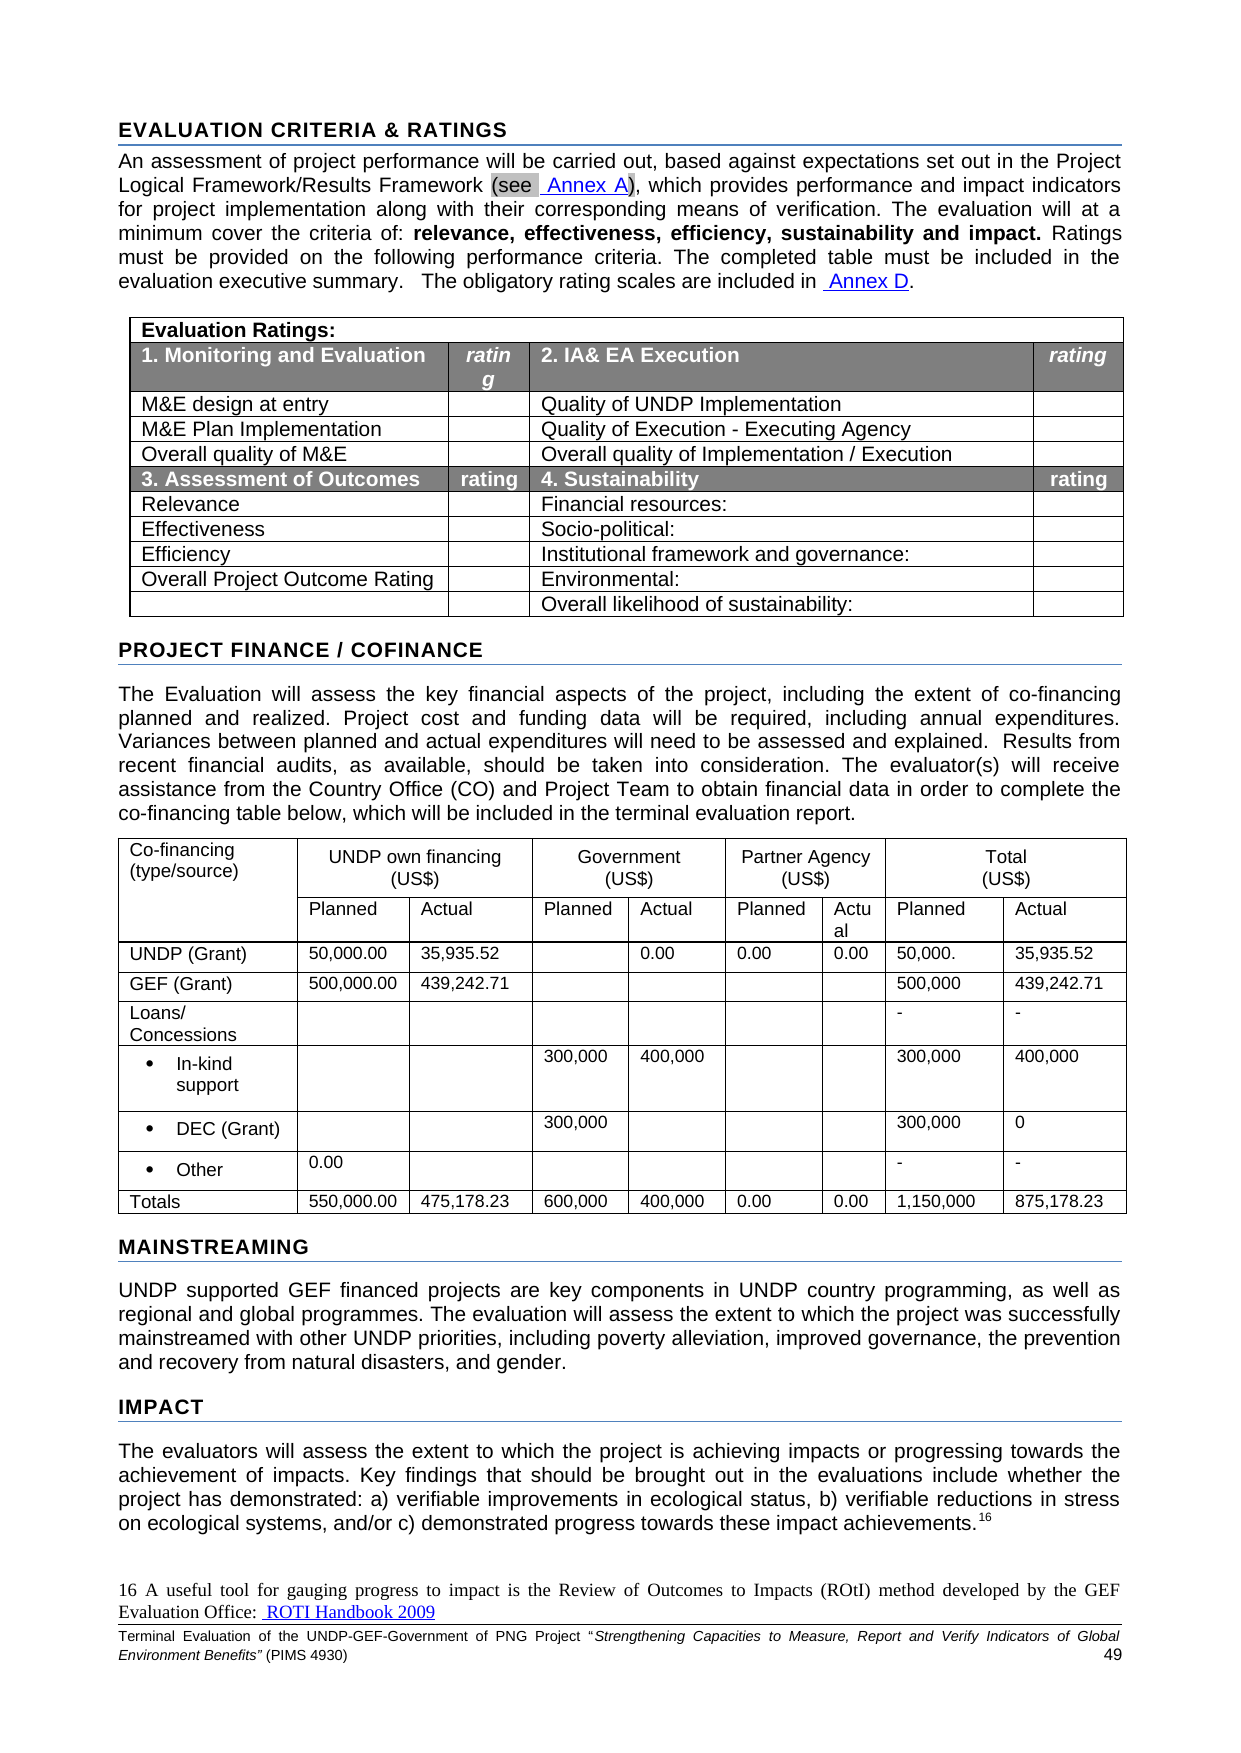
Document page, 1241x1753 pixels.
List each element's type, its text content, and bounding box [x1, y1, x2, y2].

table_cell 600,000 [533, 1191, 628, 1213]
table_cell [1034, 442, 1123, 466]
table_cell 0 [1004, 1112, 1126, 1151]
table_cell [298, 1002, 409, 1045]
table_cell 0.00 [629, 943, 725, 972]
table_cell Planned [533, 898, 628, 941]
table_cell - [886, 1002, 1003, 1045]
table_cell [1034, 517, 1123, 541]
table_cell 35,935.52 [1004, 943, 1126, 972]
table_cell [533, 973, 628, 1001]
table_cell [449, 592, 529, 616]
table_header Government (US$) [533, 839, 725, 897]
table_cell [410, 1152, 532, 1190]
table_cell [533, 943, 628, 972]
table_cell M&E Plan Implementation [131, 417, 448, 441]
table_cell Environmental: [530, 567, 1033, 591]
table_cell [823, 1046, 885, 1111]
table_cell [1034, 492, 1123, 516]
table_cell [1034, 567, 1123, 591]
table_cell [823, 973, 885, 1001]
table_cell [726, 1002, 822, 1045]
table_cell 300,000 [533, 1112, 628, 1151]
table_cell Actual [1004, 898, 1126, 941]
table_cell GEF (Grant) [119, 973, 297, 1001]
text UNDP supported GEF financed projects are key components in UNDP country programming, as well as regional and global programmes. The evaluation will assess the extent to which the project was successfully mainstreamed with other UNDP priorities, including poverty alleviation, improved governance, the prevention and recovery from natural disasters, and gender. [118, 1278, 1122, 1374]
table_cell [823, 1002, 885, 1045]
table_cell [410, 1046, 532, 1111]
table_cell In-kind support [119, 1046, 297, 1111]
table_cell Actual [410, 898, 532, 941]
table_cell 50,000. [886, 943, 1003, 972]
table_cell Overall likelihood of sustainability: [530, 592, 1033, 616]
table_cell 475,178.23 [410, 1191, 532, 1213]
table_cell 0.00 [726, 943, 822, 972]
table_cell 300,000 [886, 1112, 1003, 1151]
table_cell 0.00 [823, 1191, 885, 1213]
subtitle Impact [118, 1395, 1122, 1421]
table_cell 400,000 [629, 1046, 725, 1111]
table_cell Planned [298, 898, 409, 941]
table_cell [1034, 392, 1123, 416]
table_cell 400,000 [629, 1191, 725, 1213]
table_cell Actual [823, 898, 885, 941]
table_cell [726, 1112, 822, 1151]
table_cell rating [449, 343, 529, 391]
table_cell [1034, 592, 1123, 616]
table_cell M&E design at entry [131, 392, 448, 416]
table_cell Loans/Concessions [119, 1002, 297, 1045]
text An assessment of project performance will be carried out, based against expectations set out in the Project Logical Framework/Results Framework (see Annex A), which provides performance and impact indicators for project implementation along with their corresponding means of verification. The evaluation will at a minimum cover the criteria of: relevance, effectiveness, efficiency, sustainability and impact. Ratings must be provided on the following performance criteria. The completed table must be included in the evaluation executive summary. The obligatory rating scales are included in Annex D. [118, 149, 1122, 293]
table_cell [629, 1152, 725, 1190]
table_cell [726, 973, 822, 1001]
table_cell 875,178.23 [1004, 1191, 1126, 1213]
table_cell Socio-political: [530, 517, 1033, 541]
table_cell [410, 1112, 532, 1151]
subtitle Evaluation Criteria & Ratings [118, 118, 1122, 144]
table_cell 1,150,000 [886, 1191, 1003, 1213]
table_cell [629, 973, 725, 1001]
table_cell Financial resources: [530, 492, 1033, 516]
table_cell [449, 517, 529, 541]
table_header UNDP own financing (US$) [298, 839, 532, 897]
table_cell 3. Assessment of Outcomes [131, 467, 448, 491]
table_cell 439,242.71 [410, 973, 532, 1001]
table_cell 50,000.00 [298, 943, 409, 972]
subtitle Mainstreaming [118, 1234, 1122, 1261]
table_cell Totals [119, 1191, 297, 1213]
table_cell [449, 442, 529, 466]
table_cell [726, 1046, 822, 1111]
table_header Evaluation Ratings: [131, 318, 1123, 342]
subtitle Project finance / cofinance [118, 638, 1122, 664]
text The Evaluation will assess the key financial aspects of the project, including the extent of co-financing planned and realized. Project cost and funding data will be required, including annual expenditures. Variances between planned and actual expenditures will need to be assessed and explained. Results from recent financial audits, as available, should be taken into consideration. The evaluator(s) will receive assistance from the Country Office (CO) and Project Team to obtain financial data in order to complete the co-financing table below, which will be included in the terminal evaluation report. [118, 681, 1122, 825]
table_header Partner Agency (US$) [726, 839, 885, 897]
table_cell [298, 1112, 409, 1151]
table_cell [726, 1152, 822, 1190]
table_header Total (US$) [886, 839, 1126, 897]
table_header Co-financing (type/source) [119, 839, 297, 941]
table_cell rating [1034, 467, 1123, 491]
table_cell [298, 1046, 409, 1111]
table_cell [449, 392, 529, 416]
text The evaluators will assess the extent to which the project is achieving impacts or progressing towards the achievement of impacts. Key findings that should be brought out in the evaluations include whether the project has demonstrated: a) verifiable improvements in ecological status, b) verifiable reductions in stress on ecological systems, and/or c) demonstrated progress towards these impact achievements. [118, 1438, 1122, 1534]
table_cell 0.00 [823, 943, 885, 972]
table_cell 4. Sustainability [530, 467, 1033, 491]
table_cell 1. Monitoring and Evaluation [131, 343, 448, 391]
table_cell 550,000.00 [298, 1191, 409, 1213]
table_cell [533, 1152, 628, 1190]
table_cell 400,000 [1004, 1046, 1126, 1111]
table_cell Quality of Execution - Executing Agency [530, 417, 1033, 441]
table_cell - [886, 1152, 1003, 1190]
table_cell 439,242.71 [1004, 973, 1126, 1001]
table_cell Planned [726, 898, 822, 941]
table_cell Quality of UNDP Implementation [530, 392, 1033, 416]
table_cell 2. IA& EA Execution [530, 343, 1033, 391]
table_cell 0.00 [726, 1191, 822, 1213]
table_cell - [1004, 1002, 1126, 1045]
table_cell [449, 542, 529, 566]
table_cell Efficiency [131, 542, 448, 566]
table_cell Planned [886, 898, 1003, 941]
table_cell DEC (Grant) [119, 1112, 297, 1151]
table_cell [629, 1002, 725, 1045]
table_cell Overall quality of Implementation / Execution [530, 442, 1033, 466]
table_cell 300,000 [533, 1046, 628, 1111]
table_cell - [1004, 1152, 1126, 1190]
table_cell Institutional framework and governance: [530, 542, 1033, 566]
table_cell [449, 567, 529, 591]
table_cell rating [449, 467, 529, 491]
table_cell 0.00 [298, 1152, 409, 1190]
table_cell UNDP (Grant) [119, 943, 297, 972]
table_cell 35,935.52 [410, 943, 532, 972]
table_cell [533, 1002, 628, 1045]
table_cell [449, 417, 529, 441]
table_cell [629, 1112, 725, 1151]
table_cell 300,000 [886, 1046, 1003, 1111]
table_cell rating [1034, 343, 1123, 391]
table_cell [1034, 542, 1123, 566]
table_cell Overall quality of M&E [131, 442, 448, 466]
table_cell [449, 492, 529, 516]
table_cell Relevance [131, 492, 448, 516]
table_cell [823, 1112, 885, 1151]
table_cell Overall Project Outcome Rating [131, 567, 448, 591]
table_cell Effectiveness [131, 517, 448, 541]
table_cell [131, 592, 448, 616]
table_cell [410, 1002, 532, 1045]
table_cell [823, 1152, 885, 1190]
table_cell Other [119, 1152, 297, 1190]
table_cell 500,000 [886, 973, 1003, 1001]
table_cell Actual [629, 898, 725, 941]
table_cell [1034, 417, 1123, 441]
table_cell 500,000.00 [298, 973, 409, 1001]
